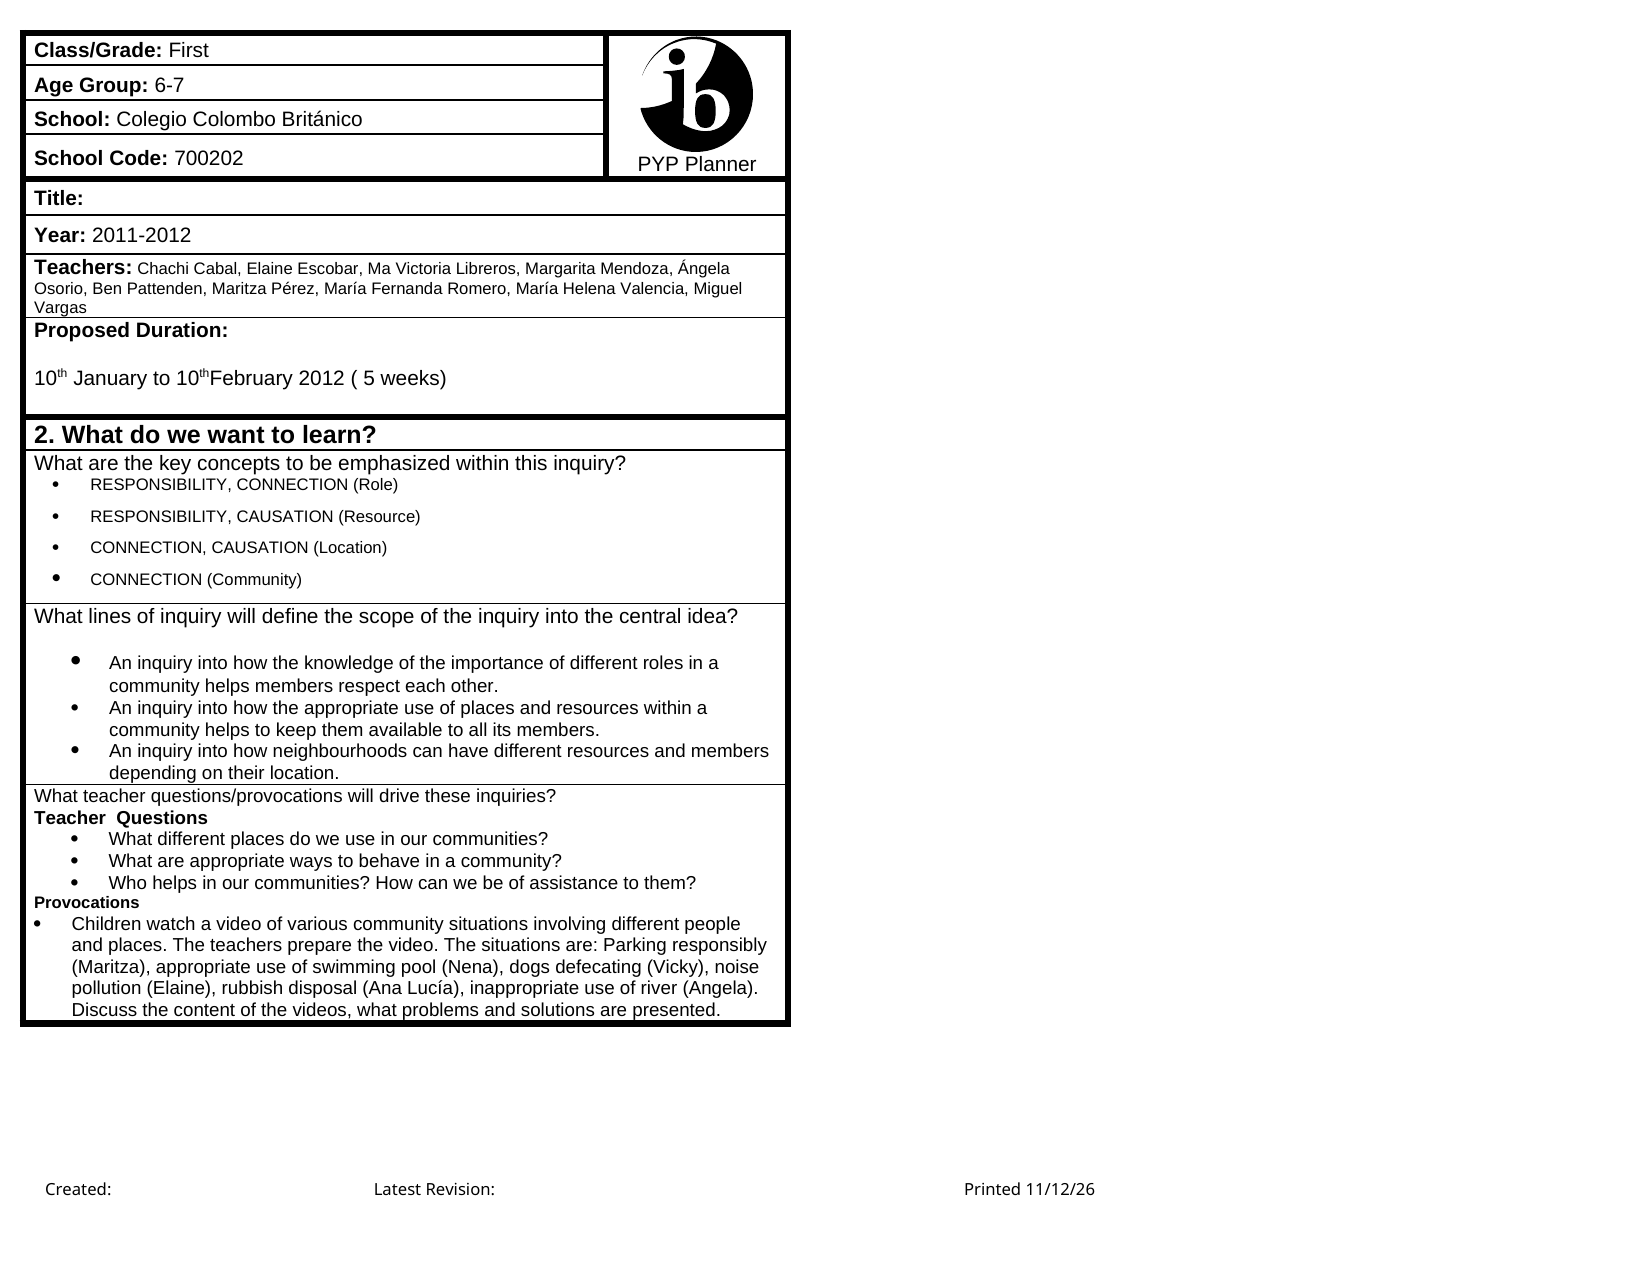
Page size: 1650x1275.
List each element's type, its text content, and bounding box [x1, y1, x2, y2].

table_cell School: Colegio Colombo Británico [26, 101, 603, 133]
table_cell What teacher questions/provocations will drive these inquiries? Teacher Questions What different places do we use in our communities? What are appropriate ways to behave in a community? Who helps in our communities? How can we be of assistance to them? Provocations Children watch a video of various community situations involving different people and places. The teachers prepare the video. The situations are: Parking responsibly (Maritza), appropriate use of swimming pool (Nena), dogs defecating (Vicky), noise pollution (Elaine), rubbish disposal (Ana Lucía), inappropriate use of river (Angela). Discuss the content of the videos, what problems and solutions are presented. [26, 785, 785, 1020]
table_cell Year: 2011-2012 [26, 216, 785, 253]
table_header Class/Grade: First [26, 36, 603, 64]
table_cell What are the key concepts to be emphasized within this inquiry? RESPONSIBILITY, CONNECTION (Role) RESPONSIBILITY, CAUSATION (Resource) CONNECTION, CAUSATION (Location) CONNECTION (Community) [26, 451, 785, 603]
table_cell What lines of inquiry will define the scope of the inquiry into the central idea? An inquiry into how the knowledge of the importance of different roles in a community helps members respect each other. An inquiry into how the appropriate use of places and resources within a community helps to keep them available to all its members. An inquiry into how neighbourhoods can have different resources and members depending on their location. [26, 604, 785, 783]
table_cell School Code: 700202 [26, 135, 603, 176]
table_cell Proposed Duration: 10th January to 10thFebruary 2012 ( 5 weeks) [26, 318, 785, 414]
table_cell Age Group: 6-7 [26, 66, 603, 99]
table_cell 2. What do we want to learn? [26, 420, 785, 449]
table_header PYP Planner [609, 36, 785, 176]
table_cell Title: [26, 182, 785, 214]
table_cell Teachers: Chachi Cabal, Elaine Escobar, Ma Victoria Libreros, Margarita Mendoza, Ángela Osorio, Ben Pattenden, Maritza Pérez, María Fernanda Romero, María Helena Valencia, Miguel Vargas [26, 255, 785, 317]
